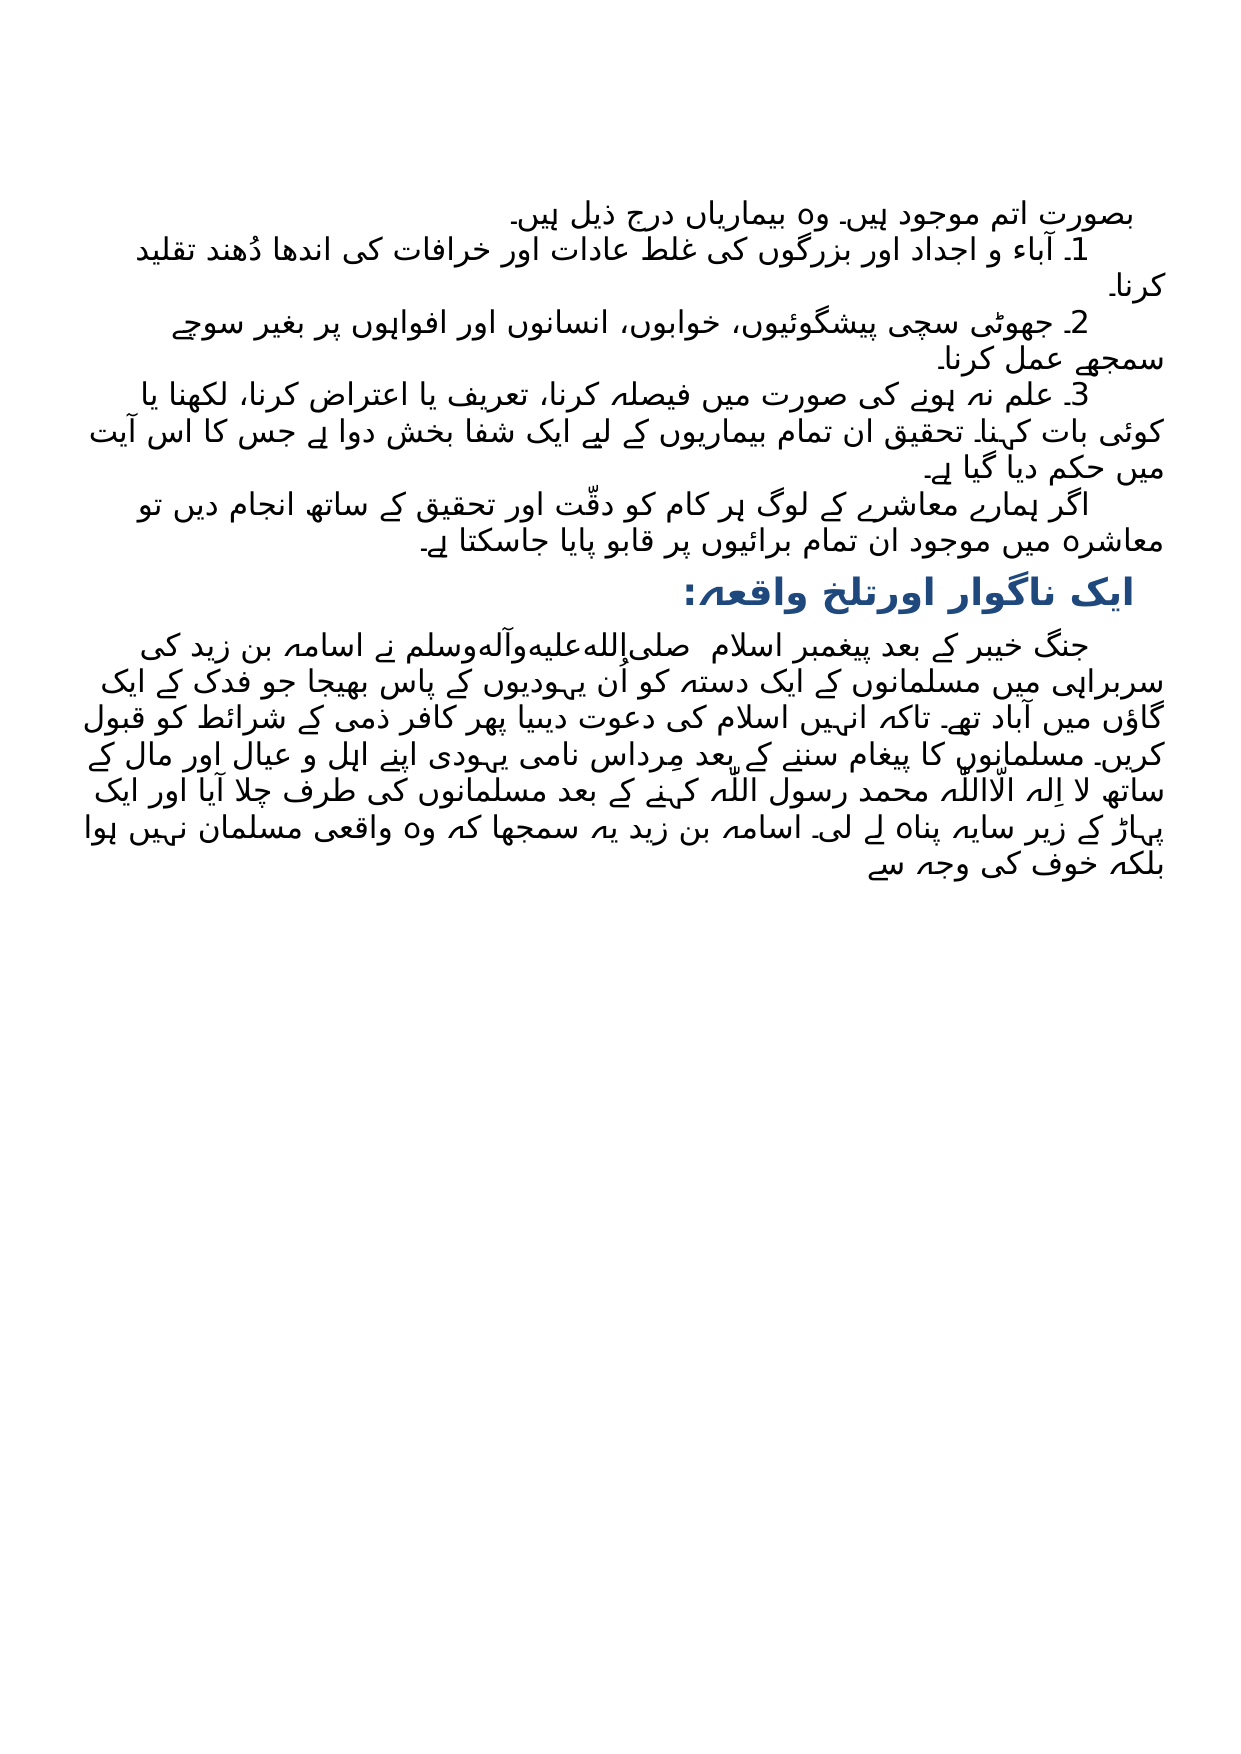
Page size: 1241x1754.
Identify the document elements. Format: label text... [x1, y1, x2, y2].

text 1۔ آباء و اجداد اور بزرگوں کی غلط عادات اور خرافات کی اندھا دُھند تقلید کرنا۔ [75, 231, 1165, 304]
text جنگ خیبر کے بعد پیغمبر اسلام صلى‌الله‌عليه‌وآله‌وسلم نے اسامہ بن زید کی سربراہی میں مسلمانوں کے ایک دستہ کو اُن یہودیوں کے پاس بھیجا جو فدک کے ایک گاؤں میں آباد تھے۔ تاکہ انہیں اسلام کی دعوت دیںیا پھر کافر ذمی کے شرائط کو قبول کریں۔ مسلمانوں کا پیغام سننے کے بعد مِرداس نامی یہودی اپنے اہل و عیال اور مال کے ساتھ لا اِلہ الّااللّٰہ محمد رسول اللّٰہ کہنے کے بعد مسلمانوں کی طرف چلا آیا اور ایک پہاڑ کے زیر سایہ پناہ لے لی۔ اسامہ بن زید یہ سمجھا کہ وہ واقعی مسلمان نہیں ہوا بلکہ خوف کی وجہ سے [75, 627, 1165, 882]
text اگر ہمارے معاشرے کے لوگ ہر کام کو دقّت اور تحقیق کے ساتھ انجام دیں تو معاشرہ میں موجود ان تمام برائیوں پر قابو پایا جاسکتا ہے۔ [75, 486, 1165, 558]
text بصورت اتم موجود ہیں۔ وہ بیماریاں درج ذیل ہیں۔ [75, 195, 1165, 231]
text 2۔ جھوٹی سچی پیشگوئیوں، خوابوں، انسانوں اور افواہوں پر بغیر سوچے سمجھے عمل کرنا۔ [75, 304, 1165, 377]
text 3۔ علم نہ ہونے کی صورت میں فیصلہ کرنا، تعریف یا اعتراض کرنا، لکھنا یا کوئی بات کہنا۔ تحقیق ان تمام بیماریوں کے لیے ایک شفا بخش دوا ہے جس کا اس آیت میں حکم دیا گیا ہے۔ [75, 377, 1165, 486]
subtitle ایک ناگوار اورتلخ واقعہ: [75, 571, 1165, 615]
